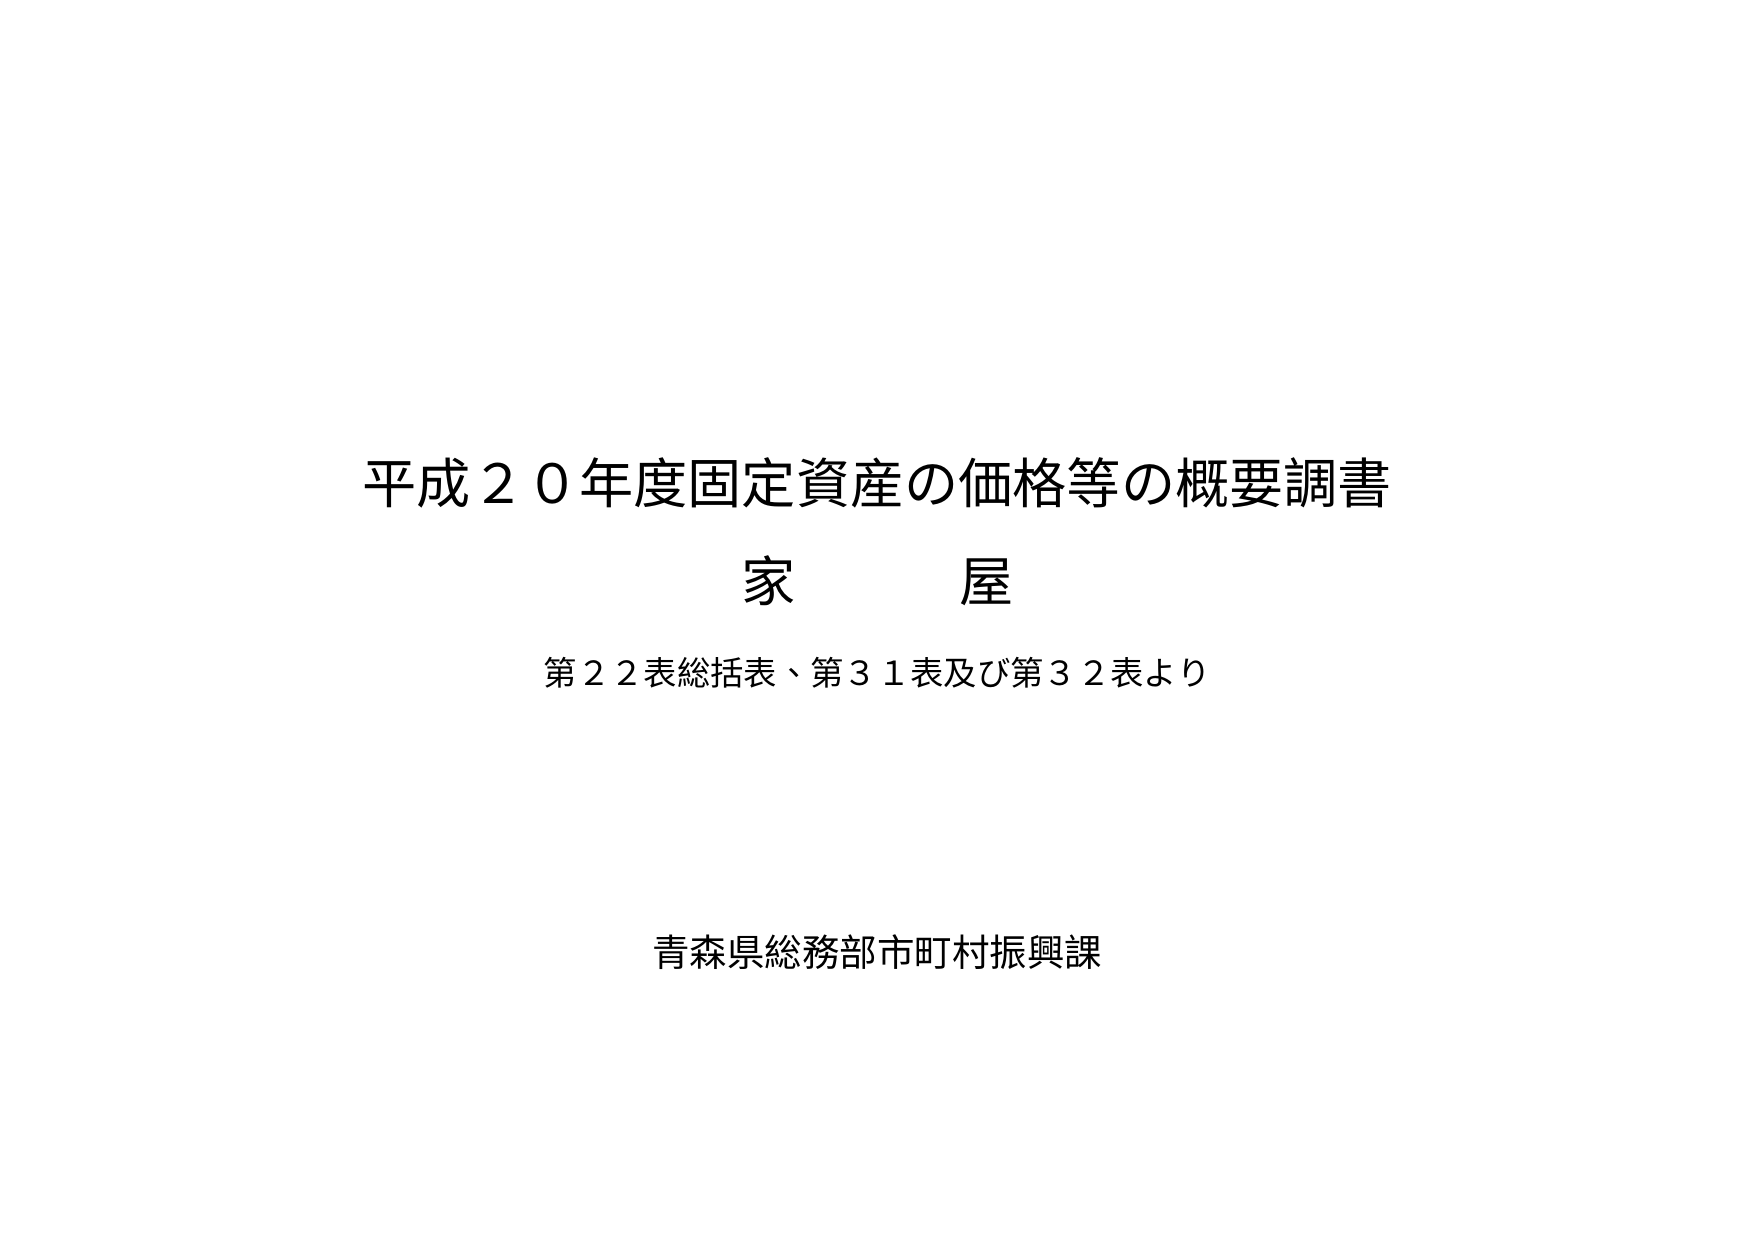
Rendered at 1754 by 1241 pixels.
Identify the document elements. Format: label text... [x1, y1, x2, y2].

text 平成２０年度固定資産の価格等の概要調書家 屋 [359, 446, 1395, 617]
text 青森県総務部市町村振興課 [359, 926, 1395, 977]
text 第２２表総括表、第３１表及び第３２表より [359, 649, 1395, 695]
